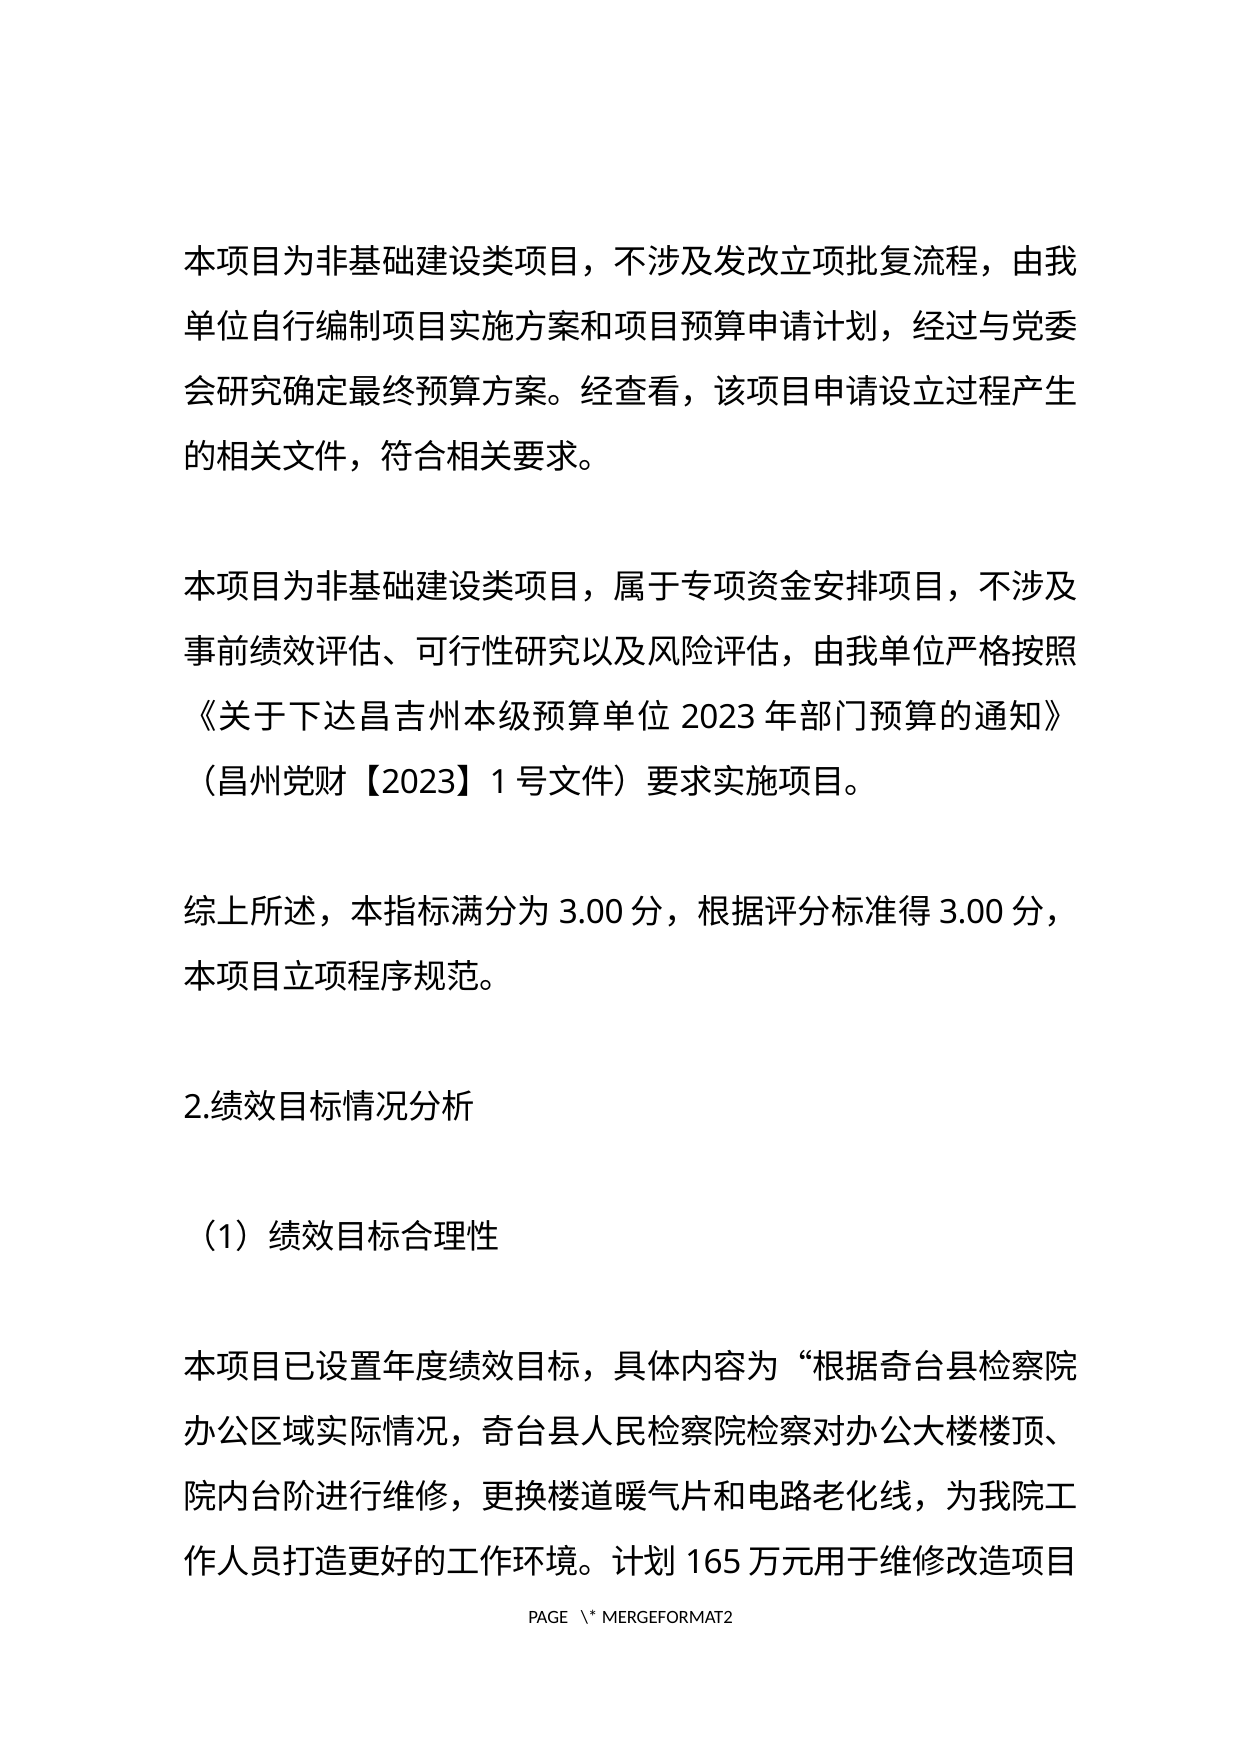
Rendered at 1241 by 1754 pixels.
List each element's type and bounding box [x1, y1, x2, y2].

text [183, 162, 1078, 1592]
